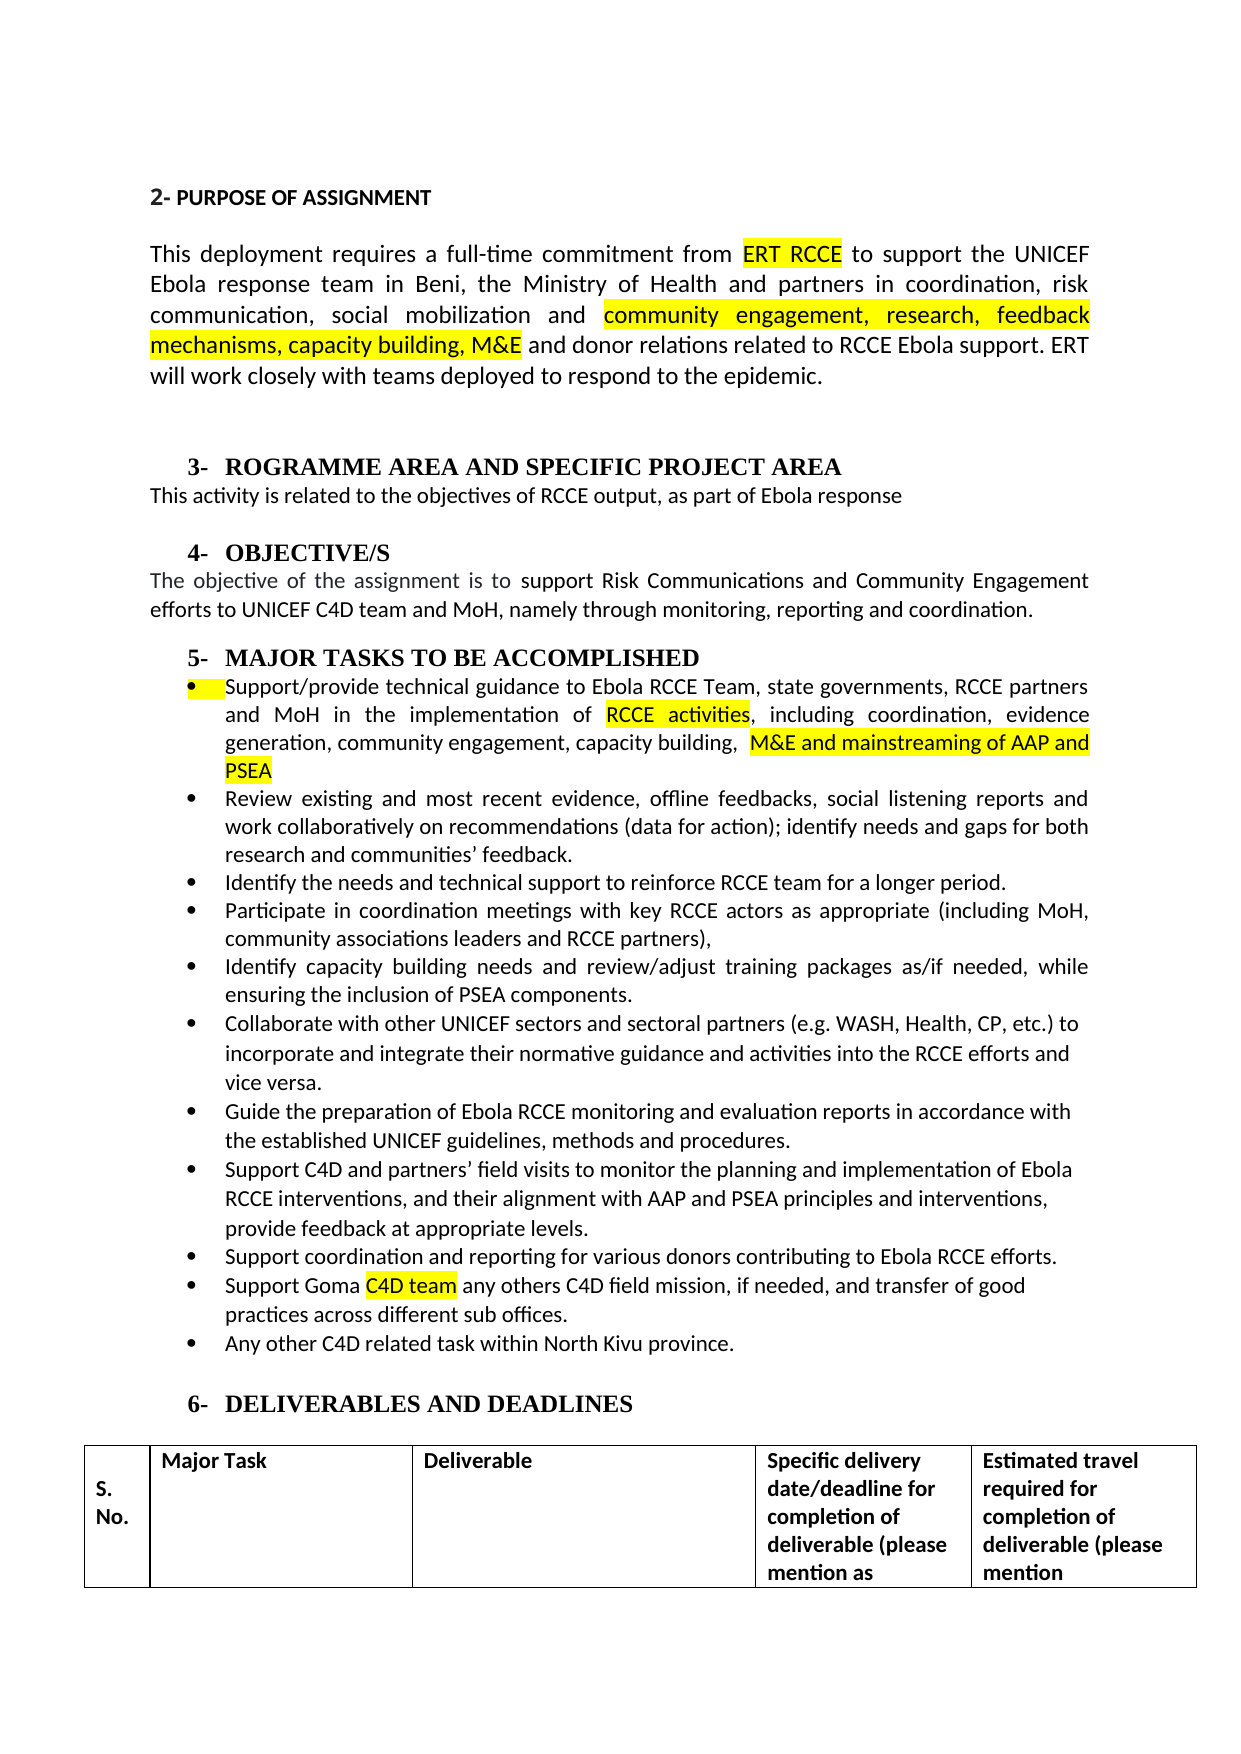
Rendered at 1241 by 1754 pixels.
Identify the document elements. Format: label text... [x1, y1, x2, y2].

list Identify capacity building needs and review/adjust training packages as/if needed, while ensuring the inclusion of PSEA components. [187, 952, 1090, 1008]
list Support Goma C4D team any others C4D field mission, if needed, and transfer of good practices across different sub offices. [187, 1270, 1090, 1328]
table_header S. No. [85, 1446, 149, 1587]
list Support/provide technical guidance to Ebola RCCE Team, state governments, RCCE partners and MoH in the implementation of RCCE activities, including coordination, evidence generation, community engagement, capacity building, M&E and mainstreaming of AAP and PSEA [187, 672, 1090, 784]
list Identify the needs and technical support to reinforce RCCE team for a longer period. [187, 868, 1090, 896]
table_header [972, 1446, 1196, 1587]
list Review existing and most recent evidence, offline feedbacks, social listening reports and work collaboratively on recommendations (data for action); identify needs and gaps for both research and communities’ feedback. [187, 784, 1090, 868]
list OBJECTIVE/S [187, 538, 1090, 567]
list Any other C4D related task within North Kivu province. [187, 1328, 1090, 1357]
list MAJOR TASKS TO BE ACCOMPLISHED [187, 643, 1090, 672]
list Guide the preparation of Ebola RCCE monitoring and evaluation reports in accordance with the established UNICEF guidelines, methods and procedures. [187, 1096, 1090, 1154]
list Support coordination and reporting for various donors contributing to Ebola RCCE efforts. [187, 1242, 1090, 1270]
list DELIVERABLES AND DEADLINES [187, 1389, 1090, 1417]
text This activity is related to the objectives of RCCE output, as part of Ebola response [150, 481, 1090, 509]
text The objective of the assignment is to support Risk Communications and Community Engagement efforts to UNICEF C4D team and MoH, namely through monitoring, reporting and coordination. [150, 567, 1090, 623]
table_header Major Task [151, 1446, 412, 1587]
list ROGRAMME AREA AND SPECIFIC PROJECT AREA [187, 452, 1090, 481]
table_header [756, 1446, 971, 1587]
list Collaborate with other UNICEF sectors and sectoral partners (e.g. WASH, Health, CP, etc.) to incorporate and integrate their normative guidance and activities into the RCCE efforts and vice versa. [187, 1008, 1090, 1096]
text This deployment requires a full-time commitment from ERT RCCE to support the UNICEF Ebola response team in Beni, the Ministry of Health and partners in coordination, risk communication, social mobilization and community engagement, research, feedback mechanisms, capacity building, M&E and donor relations related to RCCE Ebola support. ERT will work closely with teams deployed to respond to the epidemic. [150, 238, 1090, 391]
list Participate in coordination meetings with key RCCE actors as appropriate (including MoH, community associations leaders and RCCE partners), [187, 896, 1090, 952]
list Support C4D and partners’ field visits to monitor the planning and implementation of Ebola RCCE interventions, and their alignment with AAP and PSEA principles and interventions, provide feedback at appropriate levels. [187, 1154, 1090, 1242]
table_header Deliverable [413, 1446, 755, 1587]
text 2- PURPOSE OF ASSIGNMENT [150, 181, 1090, 212]
